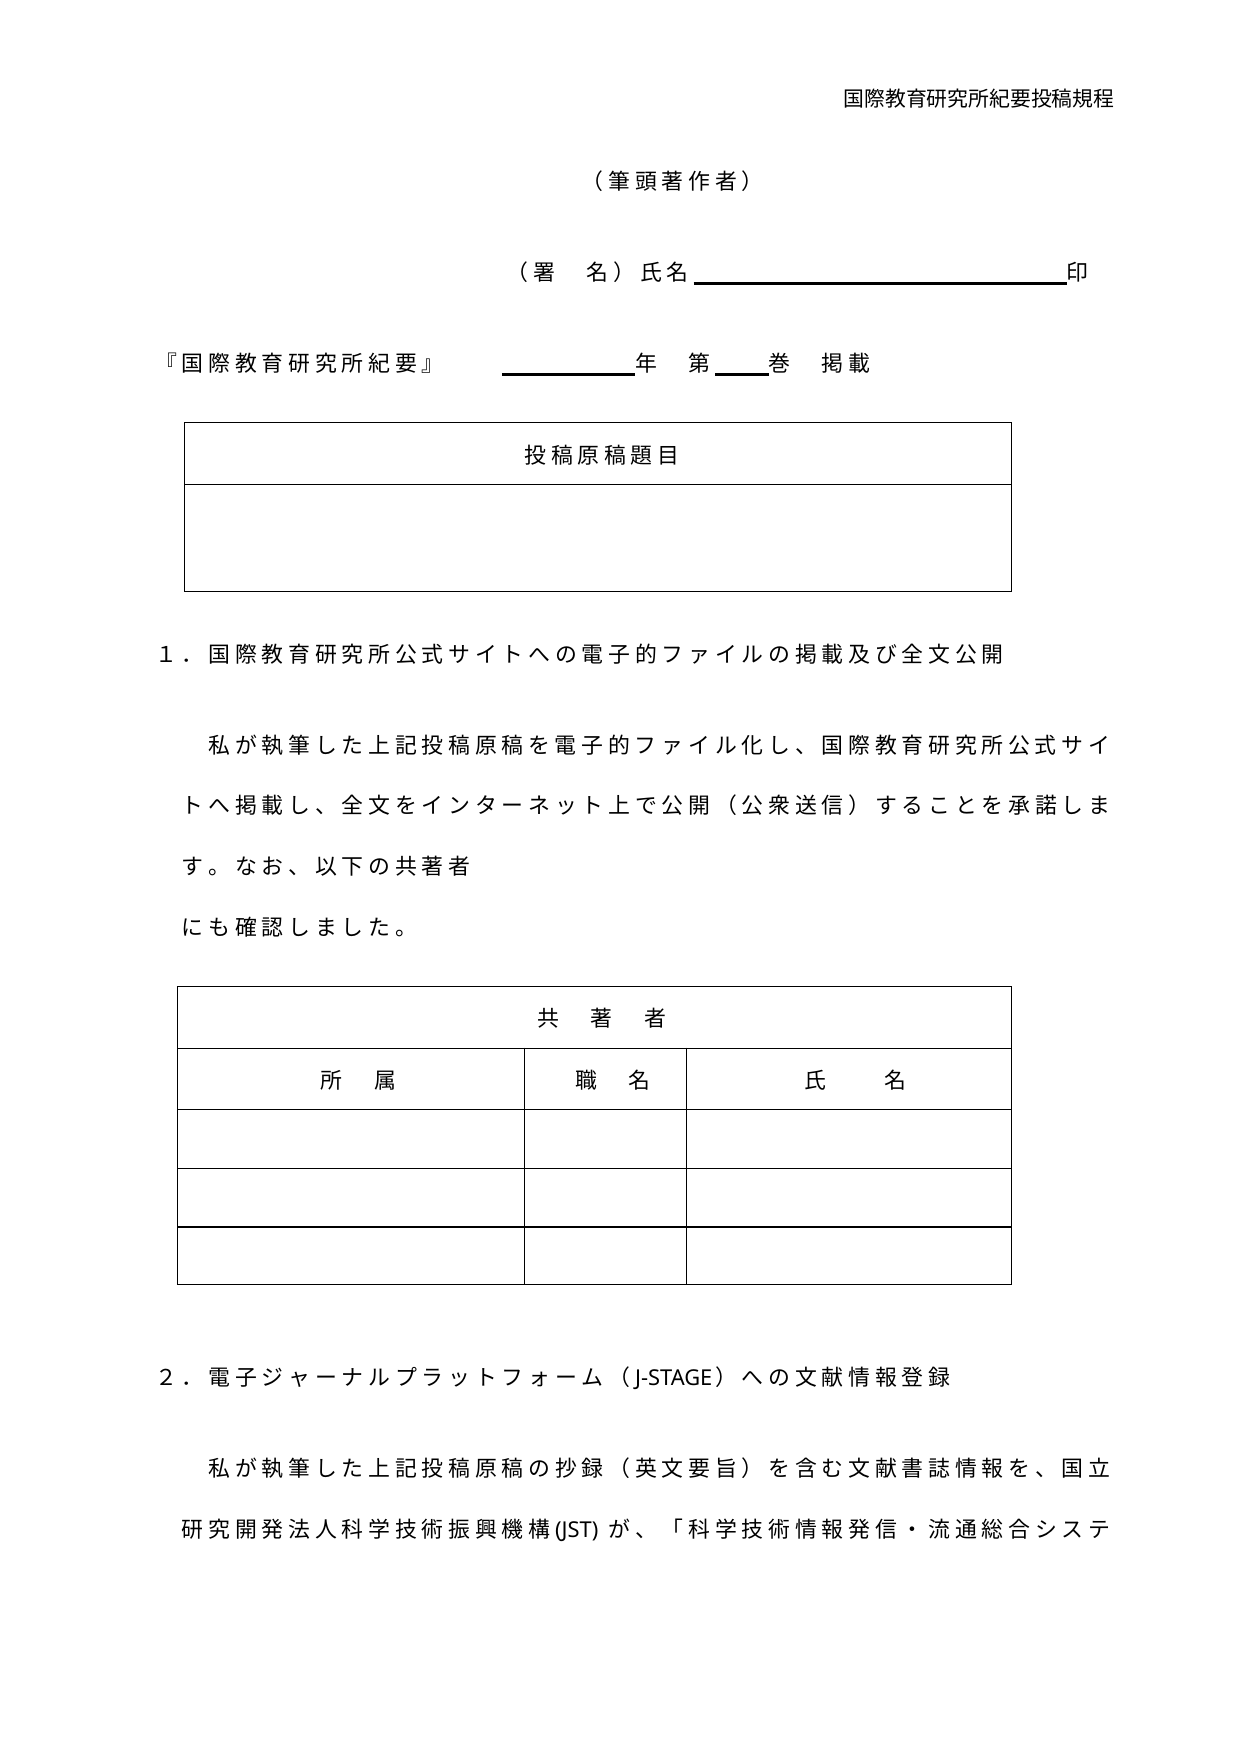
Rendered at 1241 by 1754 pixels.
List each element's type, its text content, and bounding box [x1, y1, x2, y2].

table_cell 氏 名 [687, 1049, 1011, 1109]
text （署 名）氏名 印 [155, 240, 1093, 301]
table_header 共 著 者 [178, 987, 1011, 1048]
text １．国際教育研究所公式サイトへの電子的ファイルの掲載及び全文公開 [155, 622, 1115, 683]
table_cell [525, 1169, 686, 1226]
text 私が執筆した上記投稿原稿を電子的ファイル化し、国際教育研究所公式サイトへ掲載し、全文をインターネット上で公開（公衆送信）することを承諾します。なお、以下の共著者 [178, 713, 1115, 895]
table_cell [525, 1110, 686, 1168]
table_cell [687, 1169, 1011, 1226]
table_cell [185, 485, 1011, 591]
table_cell [178, 1228, 524, 1284]
text 『国際教育研究所紀要』 年 第 巻 掲載 [155, 331, 1115, 392]
table_cell [178, 1169, 524, 1226]
table_cell 職 名 [525, 1049, 686, 1109]
text にも確認しました。 [155, 895, 1115, 956]
table_header 投稿原稿題目 [185, 423, 1011, 484]
table_cell [525, 1228, 686, 1284]
table_cell [687, 1228, 1011, 1284]
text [155, 1437, 1115, 1558]
table_cell [178, 1110, 524, 1168]
text ２．電子ジャーナルプラットフォーム（J-STAGE）への文献情報登録 [155, 1346, 1115, 1406]
table_cell 所 属 [178, 1049, 524, 1109]
table_cell [687, 1110, 1011, 1168]
text （筆頭著作者） [155, 149, 1027, 210]
